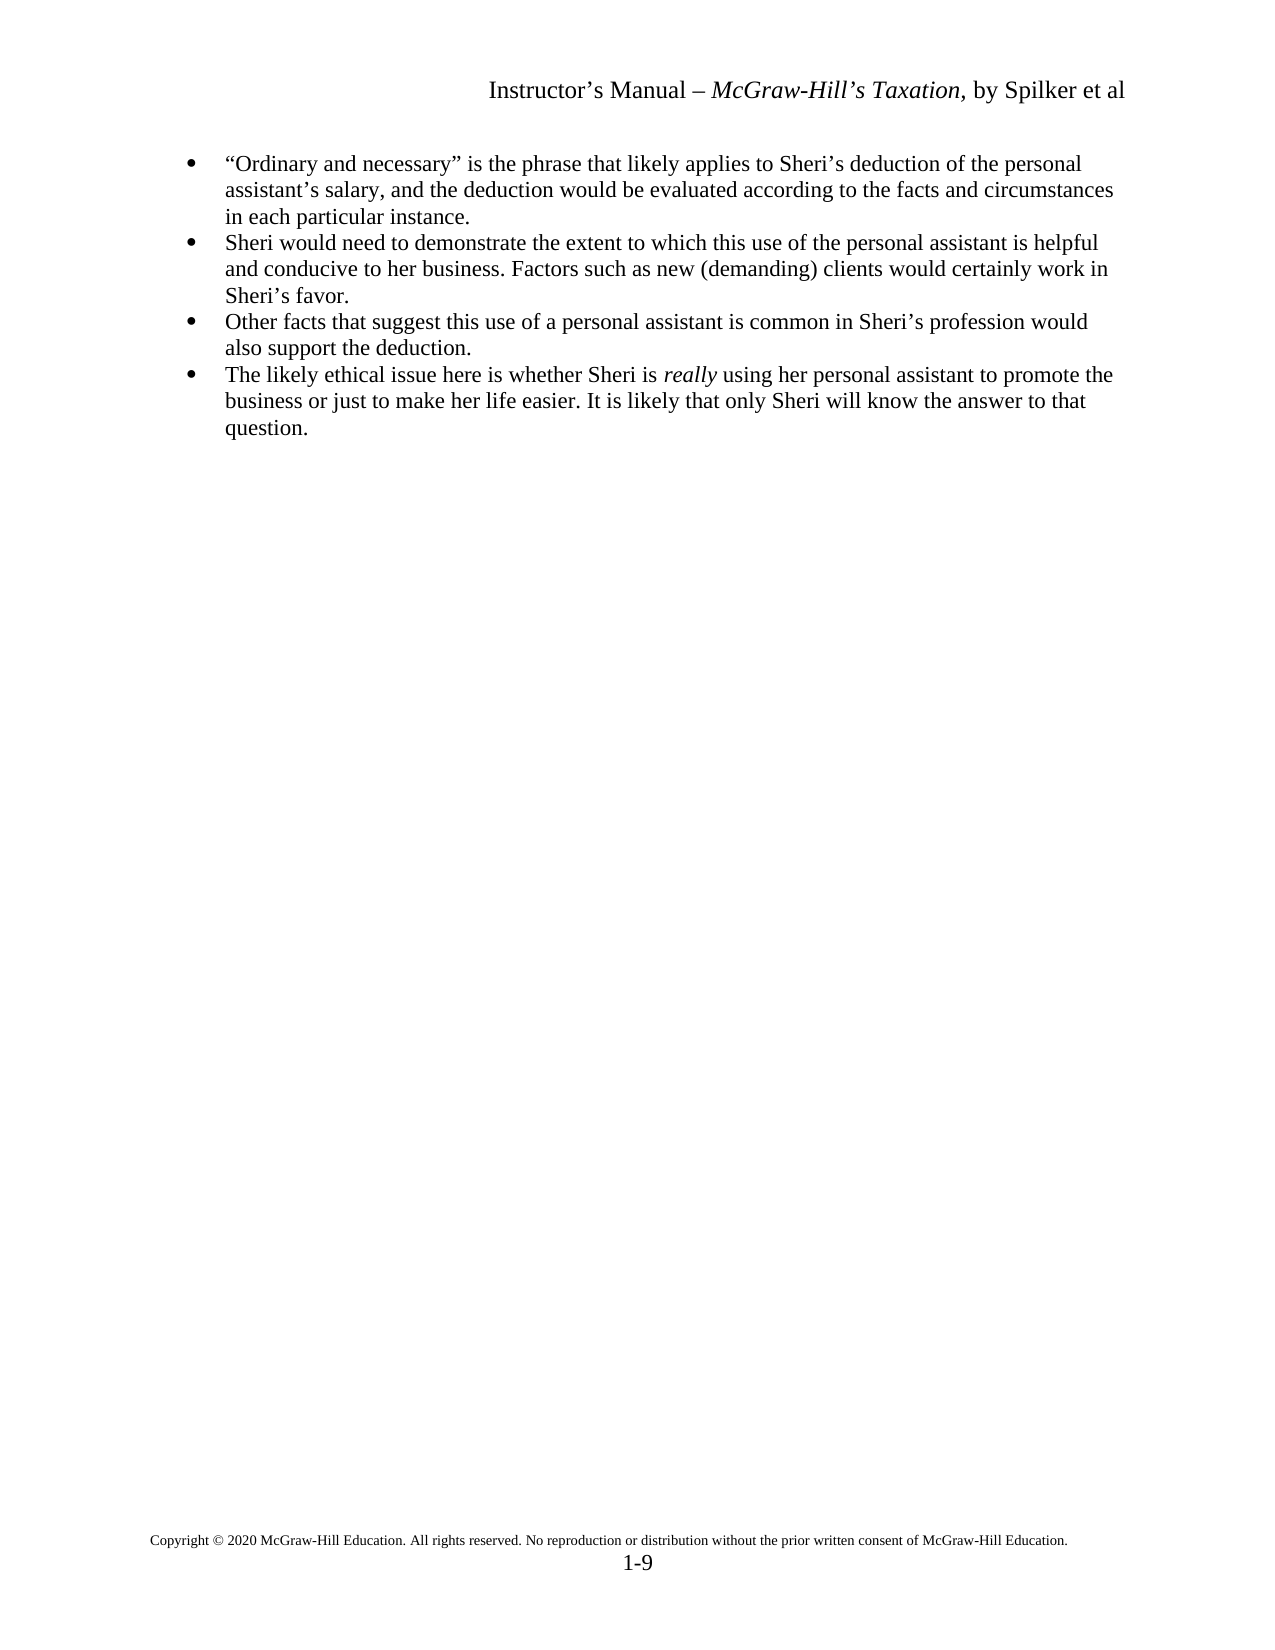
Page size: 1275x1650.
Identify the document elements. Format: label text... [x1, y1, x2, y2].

list Other facts that suggest this use of a personal assistant is common in Sheri’s profession would also support the deduction. [187, 308, 1125, 361]
list The likely ethical issue here is whether Sheri is really using her personal assistant to promote the business or just to make her life easier. It is likely that only Sheri will know the answer to that question. [187, 361, 1125, 440]
list Sheri would need to demonstrate the extent to which this use of the personal assistant is helpful and conducive to her business. Factors such as new (demanding) clients would certainly work in Sheri’s favor. [187, 229, 1125, 308]
list “Ordinary and necessary” is the phrase that likely applies to Sheri’s deduction of the personal assistant’s salary, and the deduction would be evaluated according to the facts and circumstances in each particular instance. [187, 150, 1125, 229]
